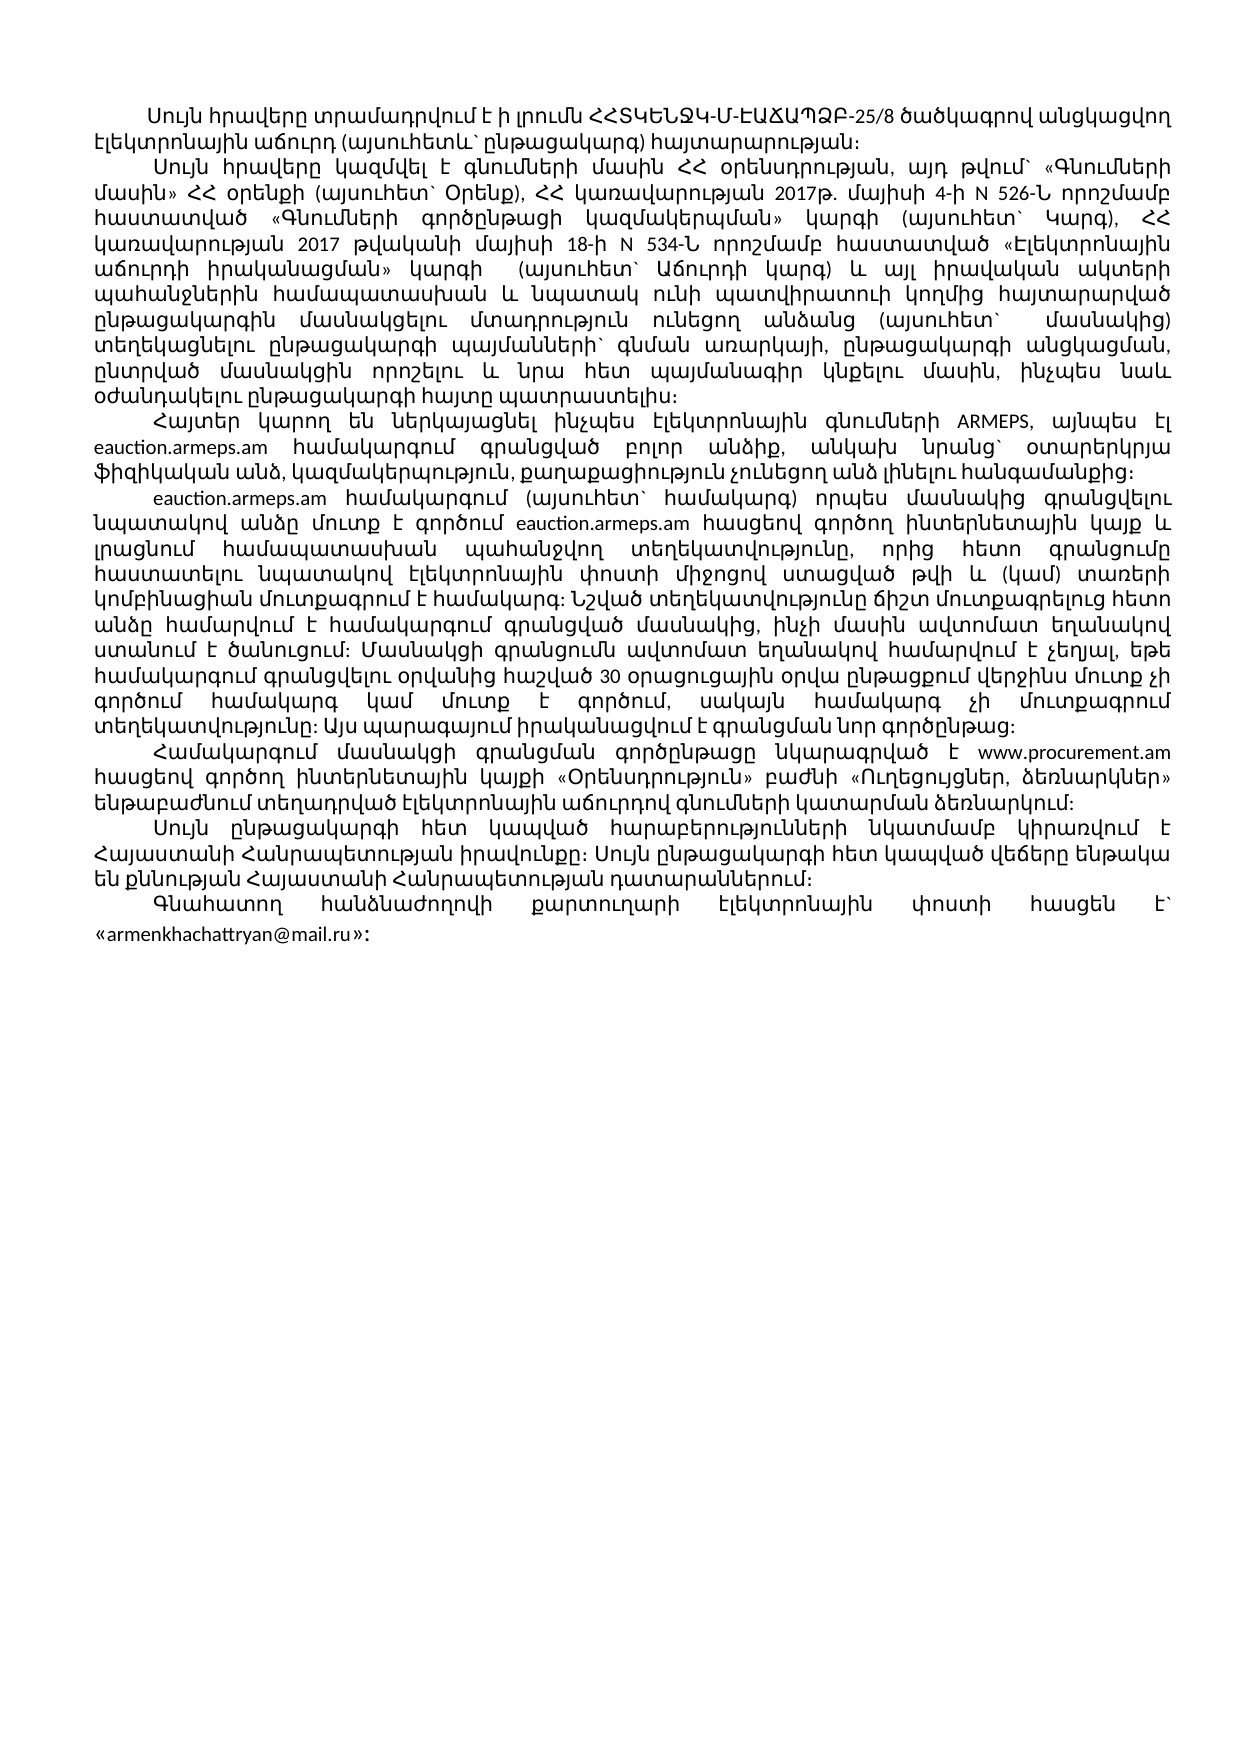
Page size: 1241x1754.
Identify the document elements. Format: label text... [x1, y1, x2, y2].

text Սույն հրավերը տրամադրվում է ի լրումն ՀՀՏԿԵՆՋԿ-Մ-ԷԱՃԱՊՁԲ-25/8 ծածկագրով անցկացվող էլեկտրոնային աճուրդ (այսուհետև` ընթացակարգ) հայտարարության։ [94, 104, 1171, 154]
text Սույն հրավերը կազմվել է գնումների մասին ՀՀ օրենսդրության, այդ թվում` «Գնումների մասին» ՀՀ օրենքի (այսուհետ` Օրենք), ՀՀ կառավարության 2017թ. մայիսի 4-ի N 526-Ն որոշմամբ հաստատված «Գնումների գործընթացի կազմակերպման» կարգի (այսուհետ` Կարգ), ՀՀ կառավարության 2017 թվականի մայիսի 18-ի N 534-Ն որոշմամբ հաստատված «Էլեկտրոնային աճուրդի իրականացման» կարգի (այսուհետ` Աճուրդի կարգ) և այլ իրավական ակտերի պահանջներին համապատասխան և նպատակ ունի պատվիրատուի կողմից հայտարարված ընթացակարգին մասնակցելու մտադրություն ունեցող անձանց (այսուհետ` մասնակից) տեղեկացնելու ընթացակարգի պայմանների` գնման առարկայի, ընթացակարգի անցկացման, ընտրված մասնակցին որոշելու և նրա հետ պայմանագիր կնքելու մասին, ինչպես նաև օժանդակելու ընթացակարգի հայտը պատրաստելիս։ [94, 154, 1171, 409]
text eauction.armeps.am համակարգում (այսուհետ` համակարգ) որպես մասնակից գրանցվելու նպատակով անձը մուտք է գործում eauction.armeps.am հասցեով գործող ինտերնետային կայք և լրացնում համապատասխան պահանջվող տեղեկատվությունը, որից հետո գրանցումը հաստատելու նպատակով էլեկտրոնային փոստի միջոցով ստացված թվի և (կամ) տառերի կոմբինացիան մուտքագրում է համակարգ: Նշված տեղեկատվությունը ճիշտ մուտքագրելուց հետո անձը համարվում է համակարգում գրանցված մասնակից, ինչի մասին ավտոմատ եղանակով ստանում է ծանուցում: Մասնակցի գրանցումն ավտոմատ եղանակով համարվում է չեղյալ, եթե համակարգում գրանցվելու օրվանից հաշված 30 օրացուցային օրվա ընթացքում վերջինս մուտք չի գործում համակարգ կամ մուտք է գործում, սակայն համակարգ չի մուտքագրում տեղեկատվությունը: Այս պարագայում իրականացվում է գրանցման նոր գործընթաց: [94, 485, 1171, 739]
text Հայտեր կարող են ներկայացնել ինչպես էլեկտրոնային գնումների ARMEPS, այնպես էլ eauction.armeps.am համակարգում գրանցված բոլոր անձիք, անկախ նրանց` օտարերկրյա ֆիզիկական անձ, կազմակերպություն, քաղաքացիություն չունեցող անձ լինելու հանգամանքից։ [94, 409, 1171, 485]
text Համակարգում մասնակցի գրանցման գործընթացը նկարագրված է www.procurement.am հասցեով գործող ինտերնետային կայքի «Օրենսդրություն» բաժնի «Ուղեցույցներ, ձեռնարկներ» ենթաբաժնում տեղադրված էլեկտրոնային աճուրդով գնումների կատարման ձեռնարկում: [94, 739, 1171, 815]
text Գնահատող հանձնաժողովի քարտուղարի էլեկտրոնային փոստի հասցեն է` «armenkhachattryan@mail.ru»: [94, 892, 1171, 948]
text Սույն ընթացակարգի հետ կապված հարաբերությունների նկատմամբ կիրառվում է Հայաստանի Հանրապետության իրավունքը։ Սույն ընթացակարգի հետ կապված վեճերը ենթակա են քննության Հայաստանի Հանրապետության դատարաններում։ [94, 815, 1171, 892]
